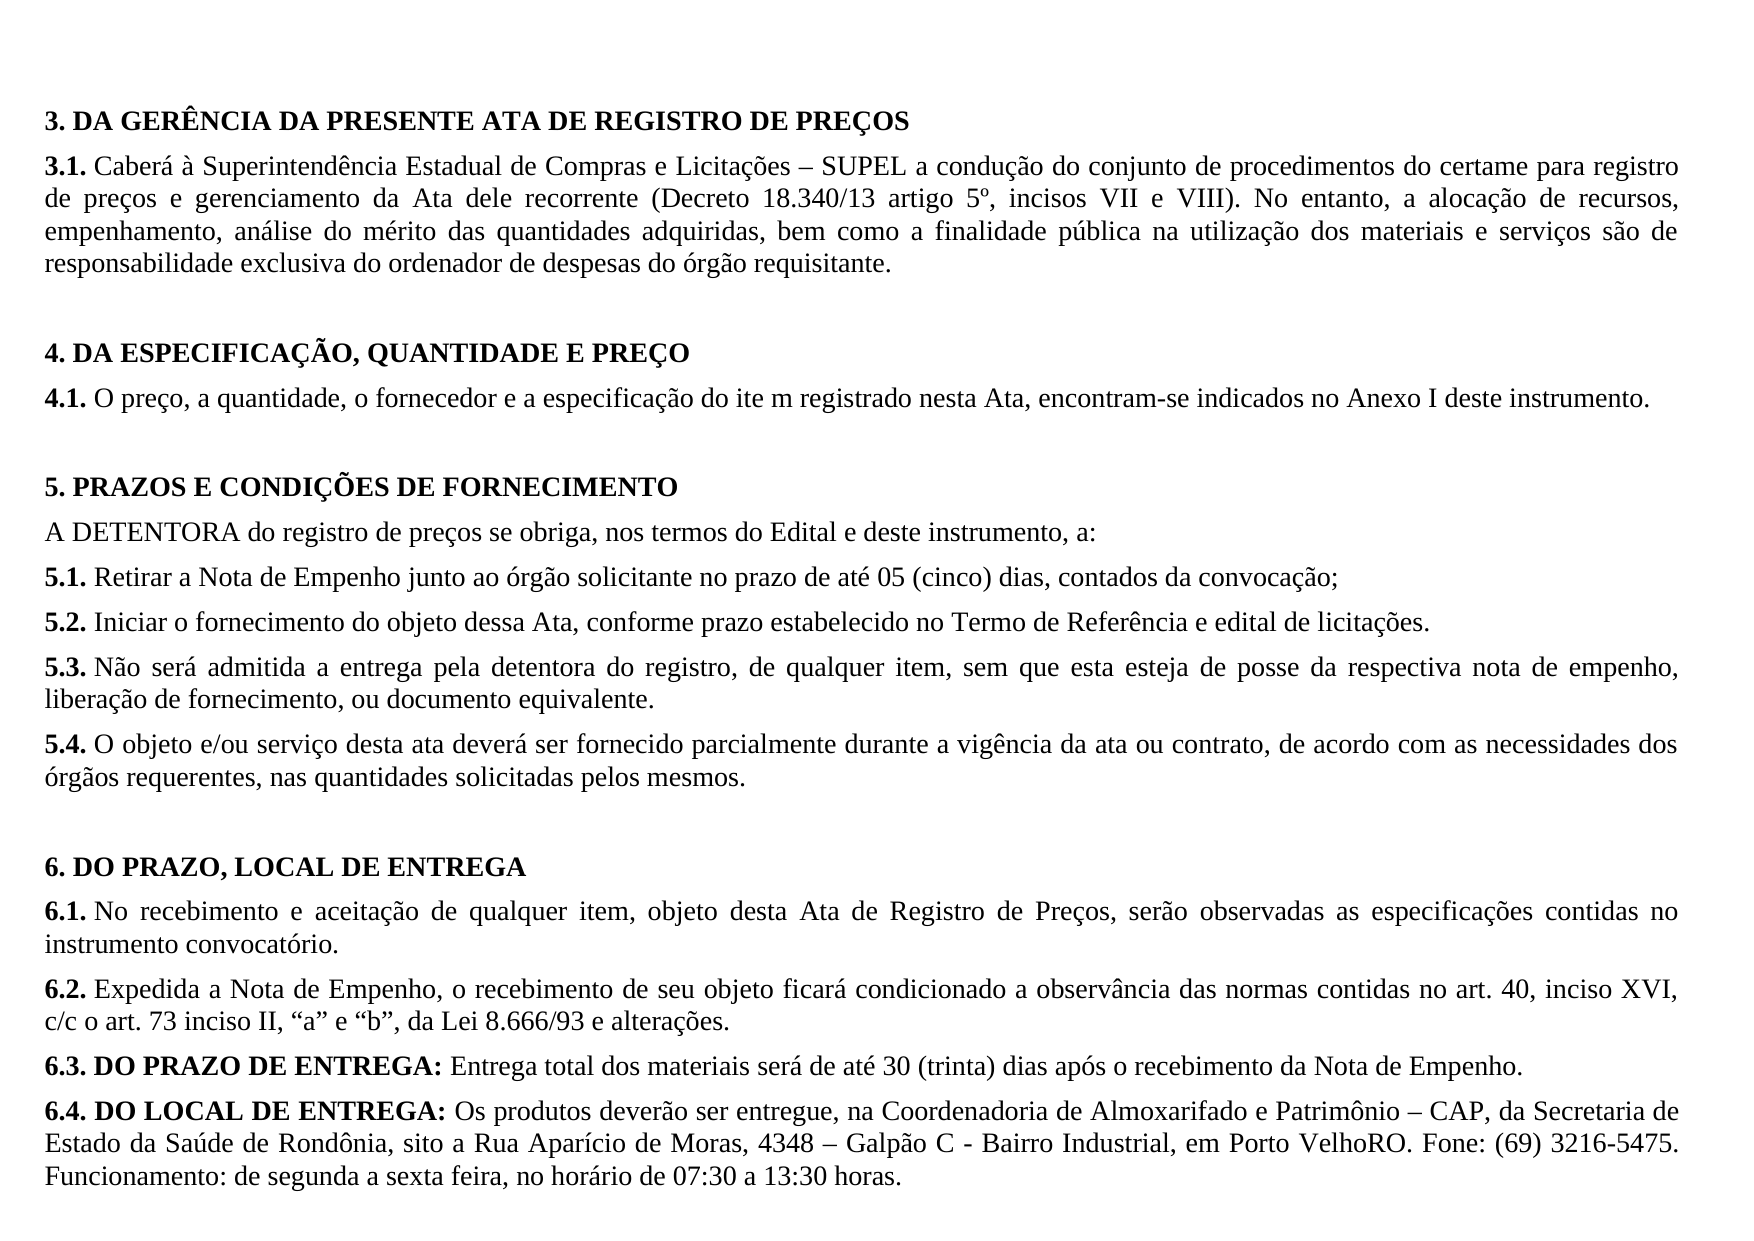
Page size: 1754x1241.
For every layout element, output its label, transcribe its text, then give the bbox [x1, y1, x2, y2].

text 4.1. O preço, a quantidade, o fornecedor e a especificação do ite m registrado nesta Ata, encontram-se indicados no Anexo I deste instrumento. [44, 381, 1682, 413]
text A DETENTORA do registro de preços se obriga, nos termos do Edital e deste instrumento, a: [44, 515, 1682, 548]
text 4. DA ESPECIFICAÇÃO, QUANTIDADE E PREÇO [44, 336, 1682, 368]
text 6.1. No recebimento e aceitação de qualquer item, objeto desta Ata de Registro de Preços, serão observadas as especificações contidas no instrumento convocatório. [44, 894, 1682, 959]
text 6. DO PRAZO, LOCAL DE ENTREGA [44, 849, 1682, 882]
text 5.2. Iniciar o fornecimento do objeto dessa Ata, conforme prazo estabelecido no Termo de Referência e edital de licitações. [44, 605, 1682, 638]
text 5.1. Retirar a Nota de Empenho junto ao órgão solicitante no prazo de até 05 (cinco) dias, contados da convocação; [44, 560, 1682, 593]
text 3.1. Caberá à Superintendência Estadual de Compras e Licitações – SUPEL a condução do conjunto de procedimentos do certame para registro de preços e gerenciamento da Ata dele recorrente (Decreto 18.340/13 artigo 5º, incisos VII e VIII). No entanto, a alocação de recursos, empenhamento, análise do mérito das quantidades adquiridas, bem como a finalidade pública na utilização dos materiais e serviços são de responsabilidade exclusiva do ordenador de despesas do órgão requisitante. [44, 149, 1682, 278]
text 6.4. DO LOCAL DE ENTREGA: Os produtos deverão ser entregue, na Coordenadoria de Almoxarifado e Patrimônio – CAP, da Secretaria de Estado da Saúde de Rondônia, sito a Rua Aparício de Moras, 4348 – Galpão C - Bairro Industrial, em Porto VelhoRO. Fone: (69) 3216-5475. Funcionamento: de segunda a sexta feira, no horário de 07:30 a 13:30 horas. [44, 1094, 1682, 1191]
text 6.2. Expedida a Nota de Empenho, o recebimento de seu objeto ficará condicionado a observância das normas contidas no art. 40, inciso XVI, c/c o art. 73 inciso II, “a” e “b”, da Lei 8.666/93 e alterações. [44, 972, 1682, 1037]
text 6.3. DO PRAZO DE ENTREGA: Entrega total dos materiais será de até 30 (trinta) dias após o recebimento da Nota de Empenho. [44, 1049, 1682, 1081]
text 5.3. Não será admitida a entrega pela detentora do registro, de qualquer item, sem que esta esteja de posse da respectiva nota de empenho, liberação de fornecimento, ou documento equivalente. [44, 650, 1682, 715]
text 5.4. O objeto e/ou serviço desta ata deverá ser fornecido parcialmente durante a vigência da ata ou contrato, de acordo com as necessidades dos órgãos requerentes, nas quantidades solicitadas pelos mesmos. [44, 727, 1682, 792]
text 3. DA GERÊNCIA DA PRESENTE ATA DE REGISTRO DE PREÇOS [44, 104, 1682, 136]
text 5. PRAZOS E CONDIÇÕES DE FORNECIMENTO [44, 471, 1682, 503]
